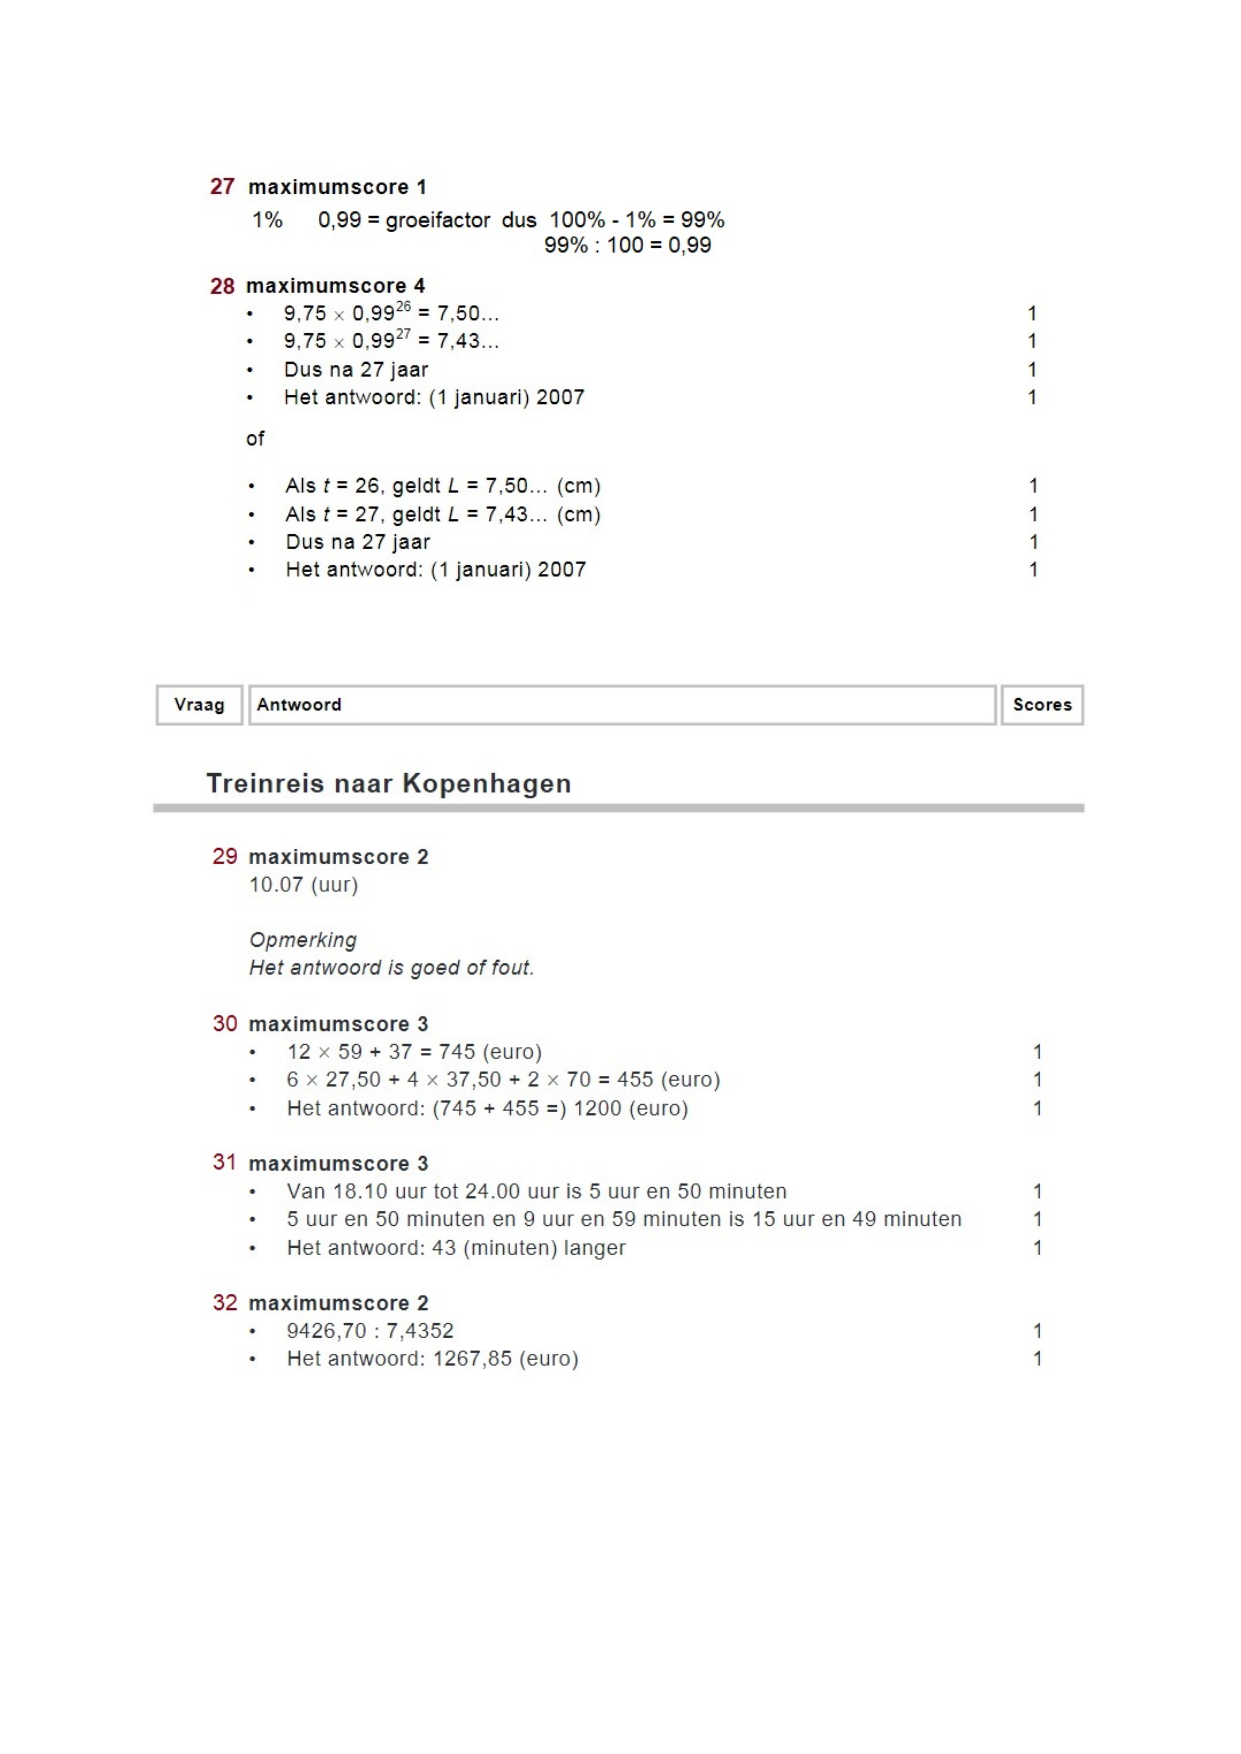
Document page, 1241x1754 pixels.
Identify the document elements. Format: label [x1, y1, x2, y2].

picture [147, 147, 1093, 603]
picture [147, 668, 1093, 1383]
